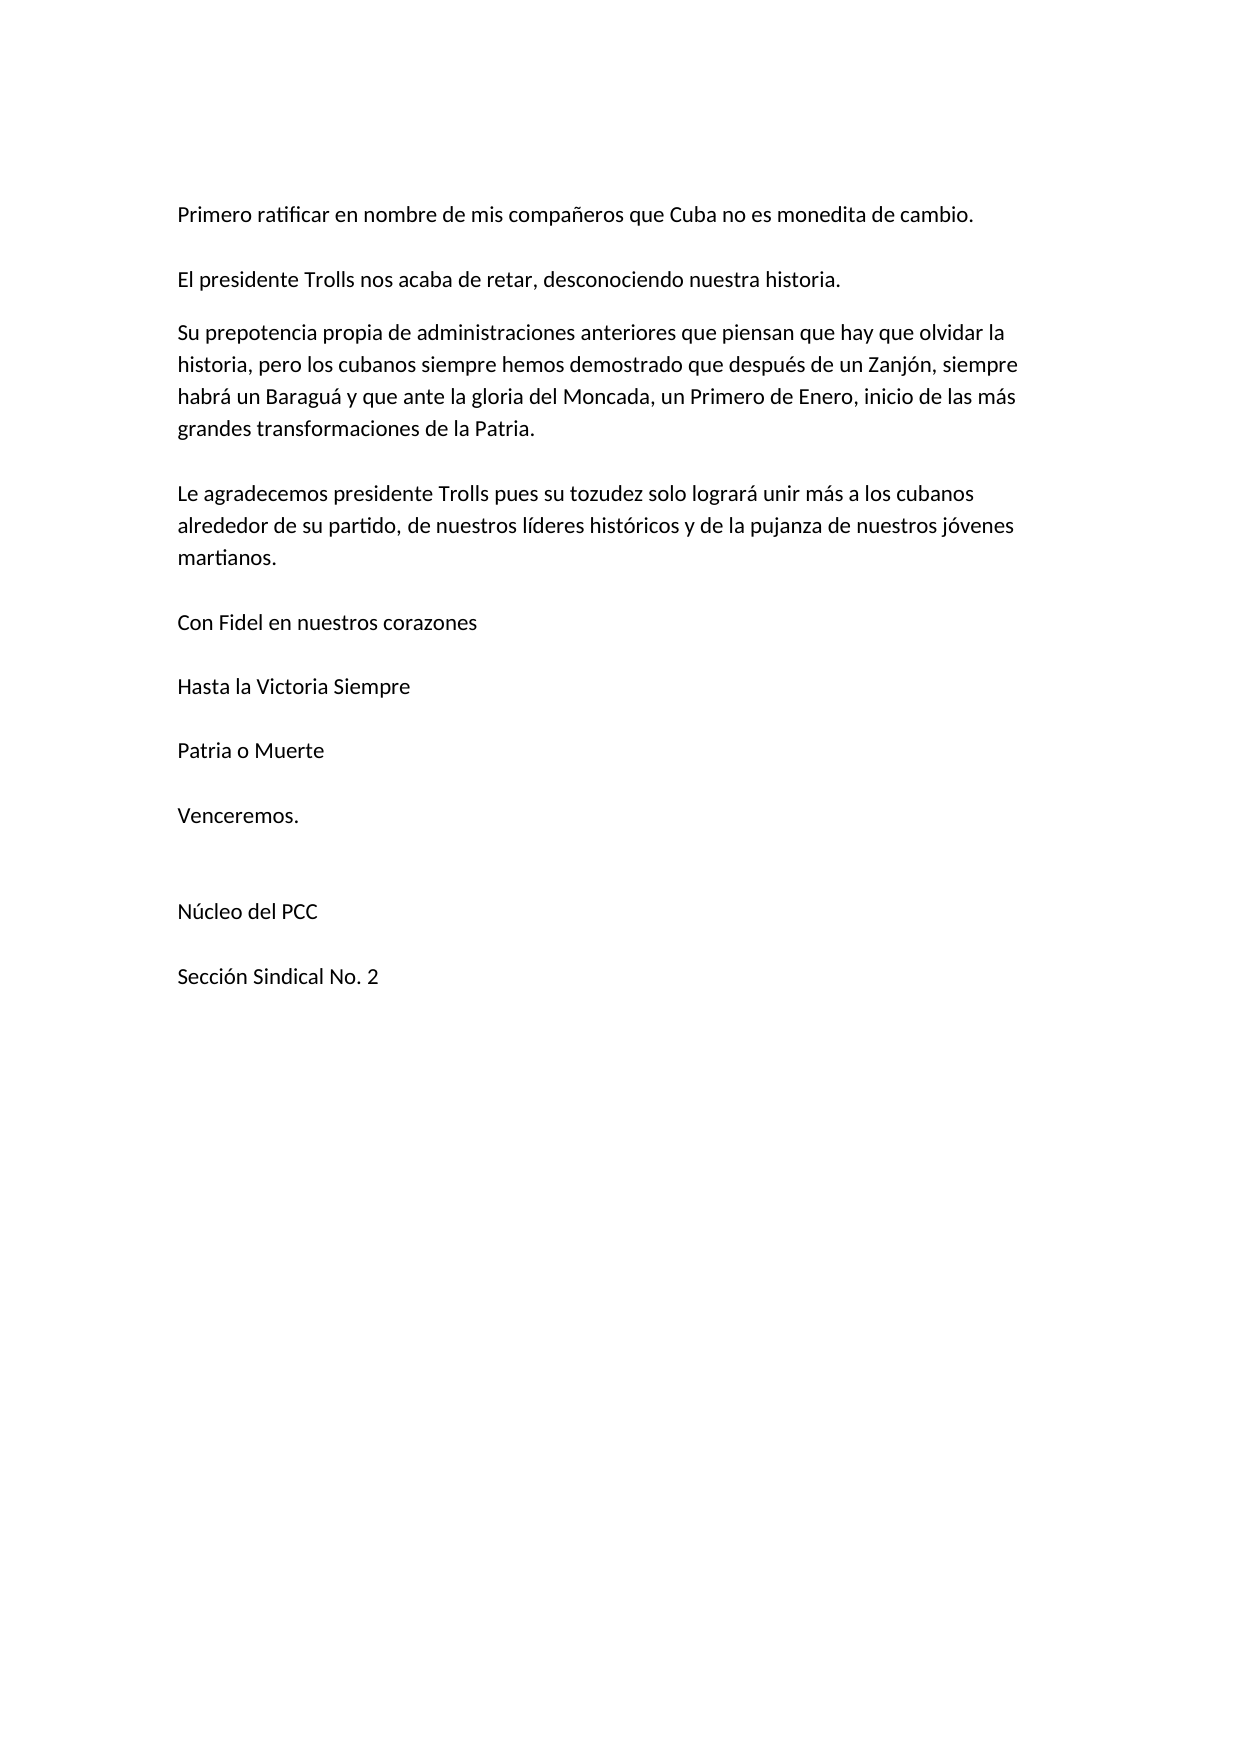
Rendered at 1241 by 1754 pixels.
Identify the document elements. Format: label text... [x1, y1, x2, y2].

text Primero ratificar en nombre de mis compañeros que Cuba no es monedita de cambio. El presidente Trolls nos acaba de retar, desconociendo nuestra historia. [177, 201, 1063, 293]
text Su prepotencia propia de administraciones anteriores que piensan que hay que olvidar la historia, pero los cubanos siempre hemos demostrado que después de un Zanjón, siempre habrá un Baraguá y que ante la gloria del Moncada, un Primero de Enero, inicio de las más grandes transformaciones de la Patria. Le agradecemos presidente Trolls pues su tozudez solo logrará unir más a los cubanos alrededor de su partido, de nuestros líderes históricos y de la pujanza de nuestros jóvenes martianos. Con Fidel en nuestros corazones Hasta la Victoria Siempre Patria o Muerte Venceremos. Núcleo del PCC Sección Sindical No. 2 [177, 318, 1063, 990]
